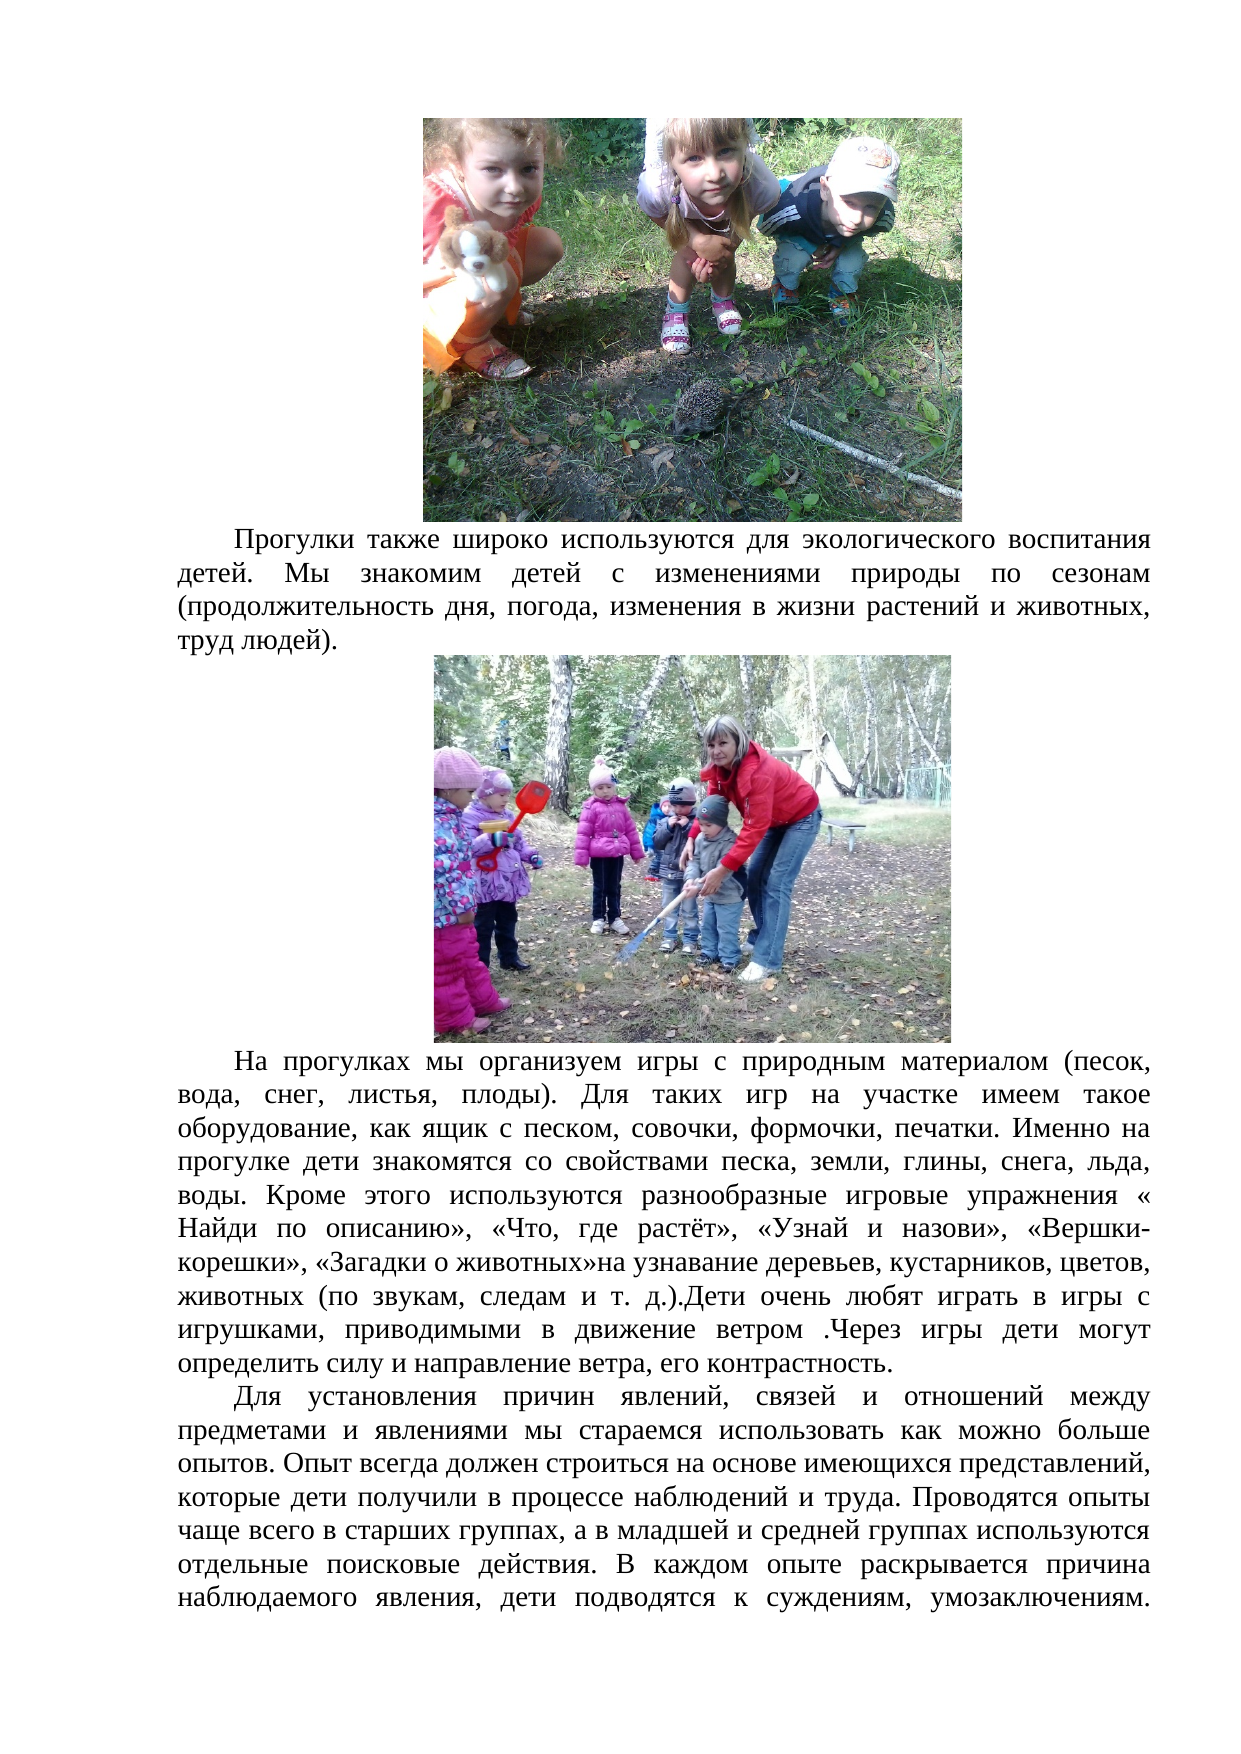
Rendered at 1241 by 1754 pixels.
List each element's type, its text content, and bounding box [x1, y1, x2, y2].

text Прогулки также широко используются для экологического воспитания детей. Мы знакомим детей с изменениями природы по сезонам (продолжительность дня, погода, изменения в жизни растений и животных, труд людей). [177, 521, 1152, 655]
picture [423, 118, 963, 522]
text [177, 1378, 1152, 1613]
picture [433, 655, 952, 1043]
text На прогулках мы организуем игры с природным материалом (песок, вода, снег, листья, плоды). Для таких игр на участке имеем такое оборудование, как ящик с песком, совочки, формочки, печатки. Именно на прогулке дети знакомятся со свойствами песка, земли, глины, снега, льда, воды. Кроме этого используются разнообразные игровые упражнения « Найди по описанию», «Что, где растёт», «Узнай и назови», «Вершки- корешки», «Загадки о животных»на узнавание деревьев, кустарников, цветов, животных (по звукам, следам и т. д.).Дети очень любят играть в игры с игрушками, приводимыми в движение ветром .Через игры дети могут определить силу и направление ветра, его контрастность. [177, 1043, 1152, 1378]
